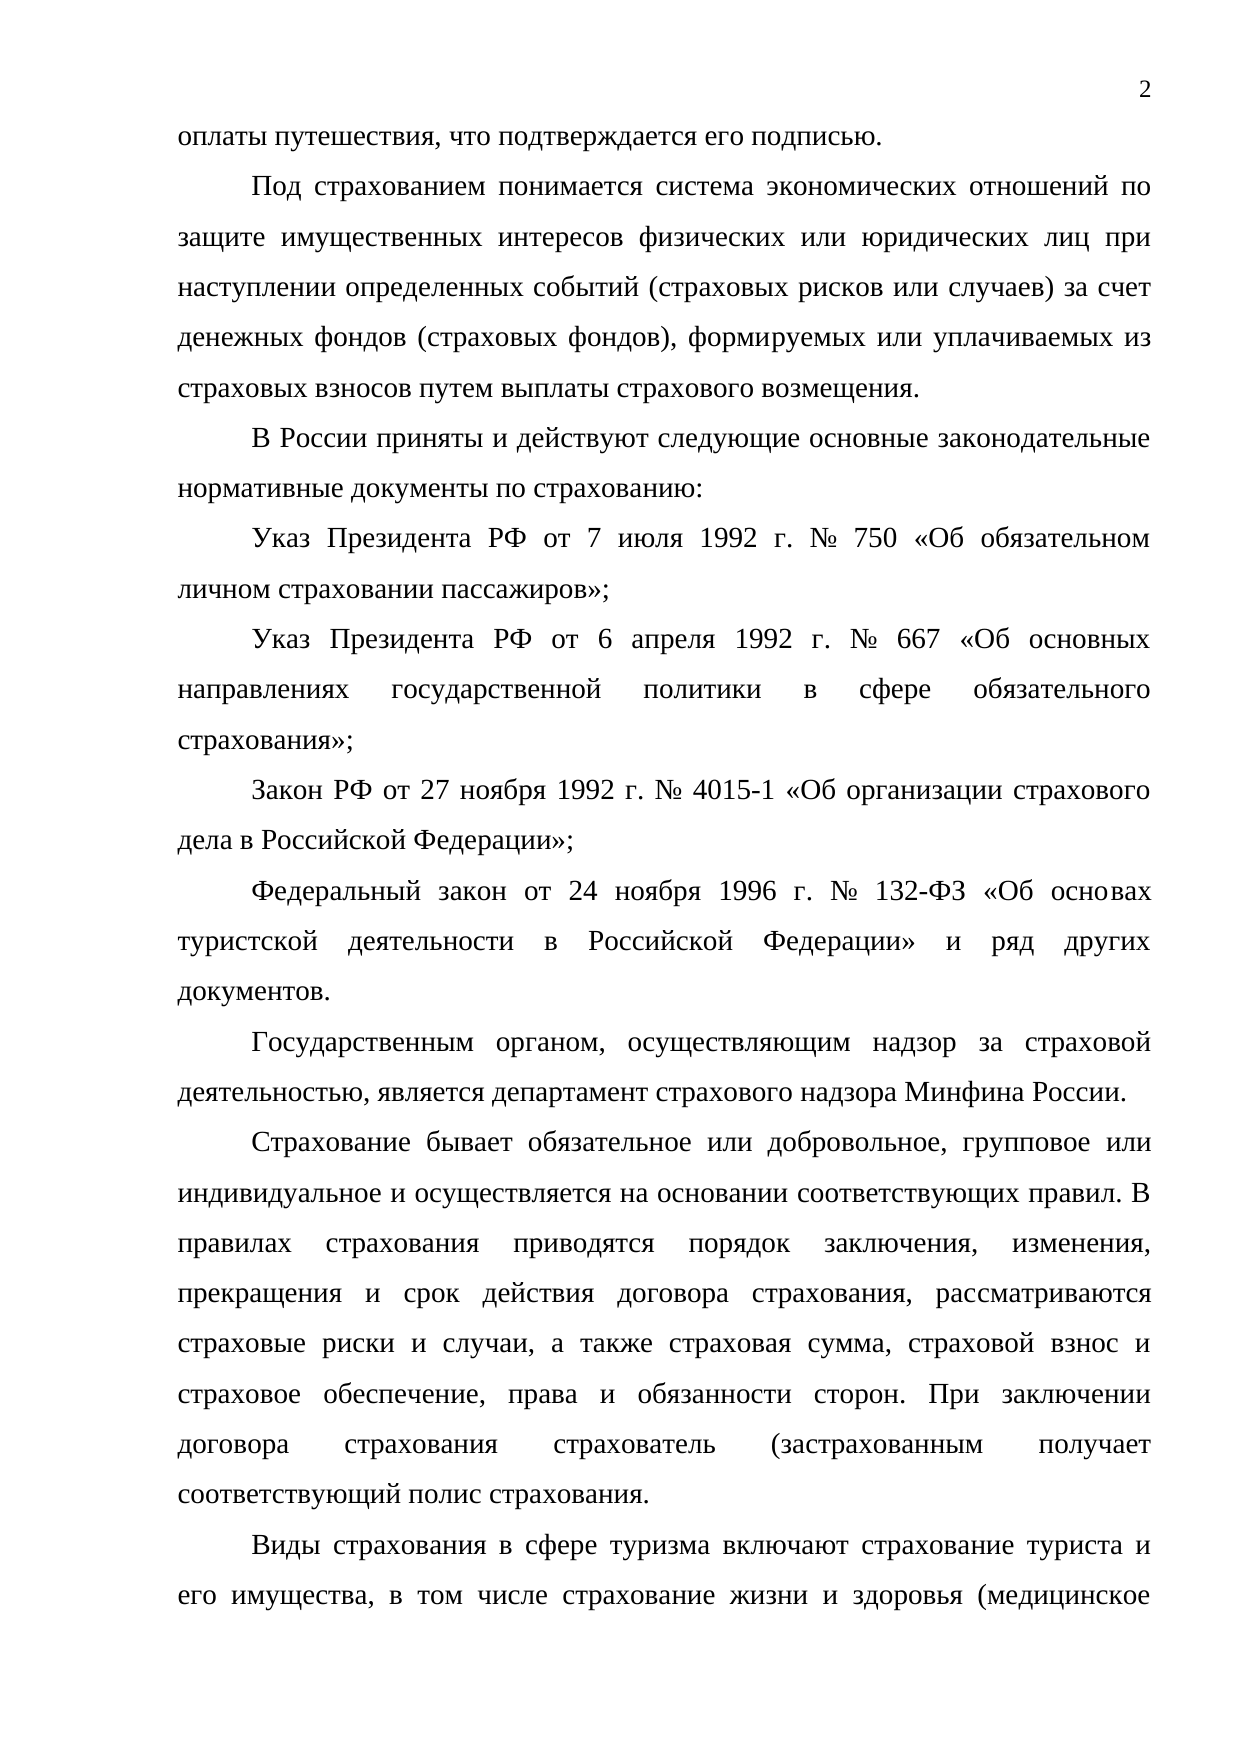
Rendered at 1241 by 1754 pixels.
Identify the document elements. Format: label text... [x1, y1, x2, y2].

text Государственным органом, осуществляющим надзор за страховой деятельностью, является департамент страхового надзора Минфина России. [177, 1024, 1152, 1108]
text Указ Президента РФ от 7 июля . № 750 «Об обязательном личном страховании пассажиров»; [177, 521, 1152, 604]
text Страхование бывает обязательное или добровольное, групповое или индивидуальное и осуществляется на основании соответствующих правил. В правилах страхования приводятся порядок заключения, изменения, прекращения и срок действия договора страхования, рассматриваются страховые риски и случаи, а также страховая сумма, страховой взнос и страховое обеспечение, права и обязанности сторон. При заключении договора страхования страхователь (застрахованным получает соответствующий полис страхования. [177, 1124, 1152, 1510]
text Федеральный закон от 24 ноября . № 132-ФЗ «Об основах туристской деятельности в Российской Федерации» и ряд других документов. [177, 873, 1152, 1007]
text Под страхованием понимается система экономических отношений по защите имущественных интересов физических или юридических лиц при наступлении определенных событий (страховых рисков или случаев) за счет денежных фондов (страховых фондов), формируемых или уплачиваемых из страховых взносов путем выплаты страхового возмещения. [177, 168, 1152, 403]
text В России приняты и действуют следующие основные законодательные нормативные документы по страхованию: [177, 420, 1152, 504]
text Указ Президента РФ от 6 апреля . № 667 «Об основных направлениях государственной политики в сфере обязательного страхования»; [177, 621, 1152, 755]
text Закон РФ от 27 ноября . № 4015-1 «Об организации страхового дела в Российской Федерации»; [177, 772, 1152, 856]
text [177, 1527, 1152, 1611]
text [177, 118, 1152, 152]
